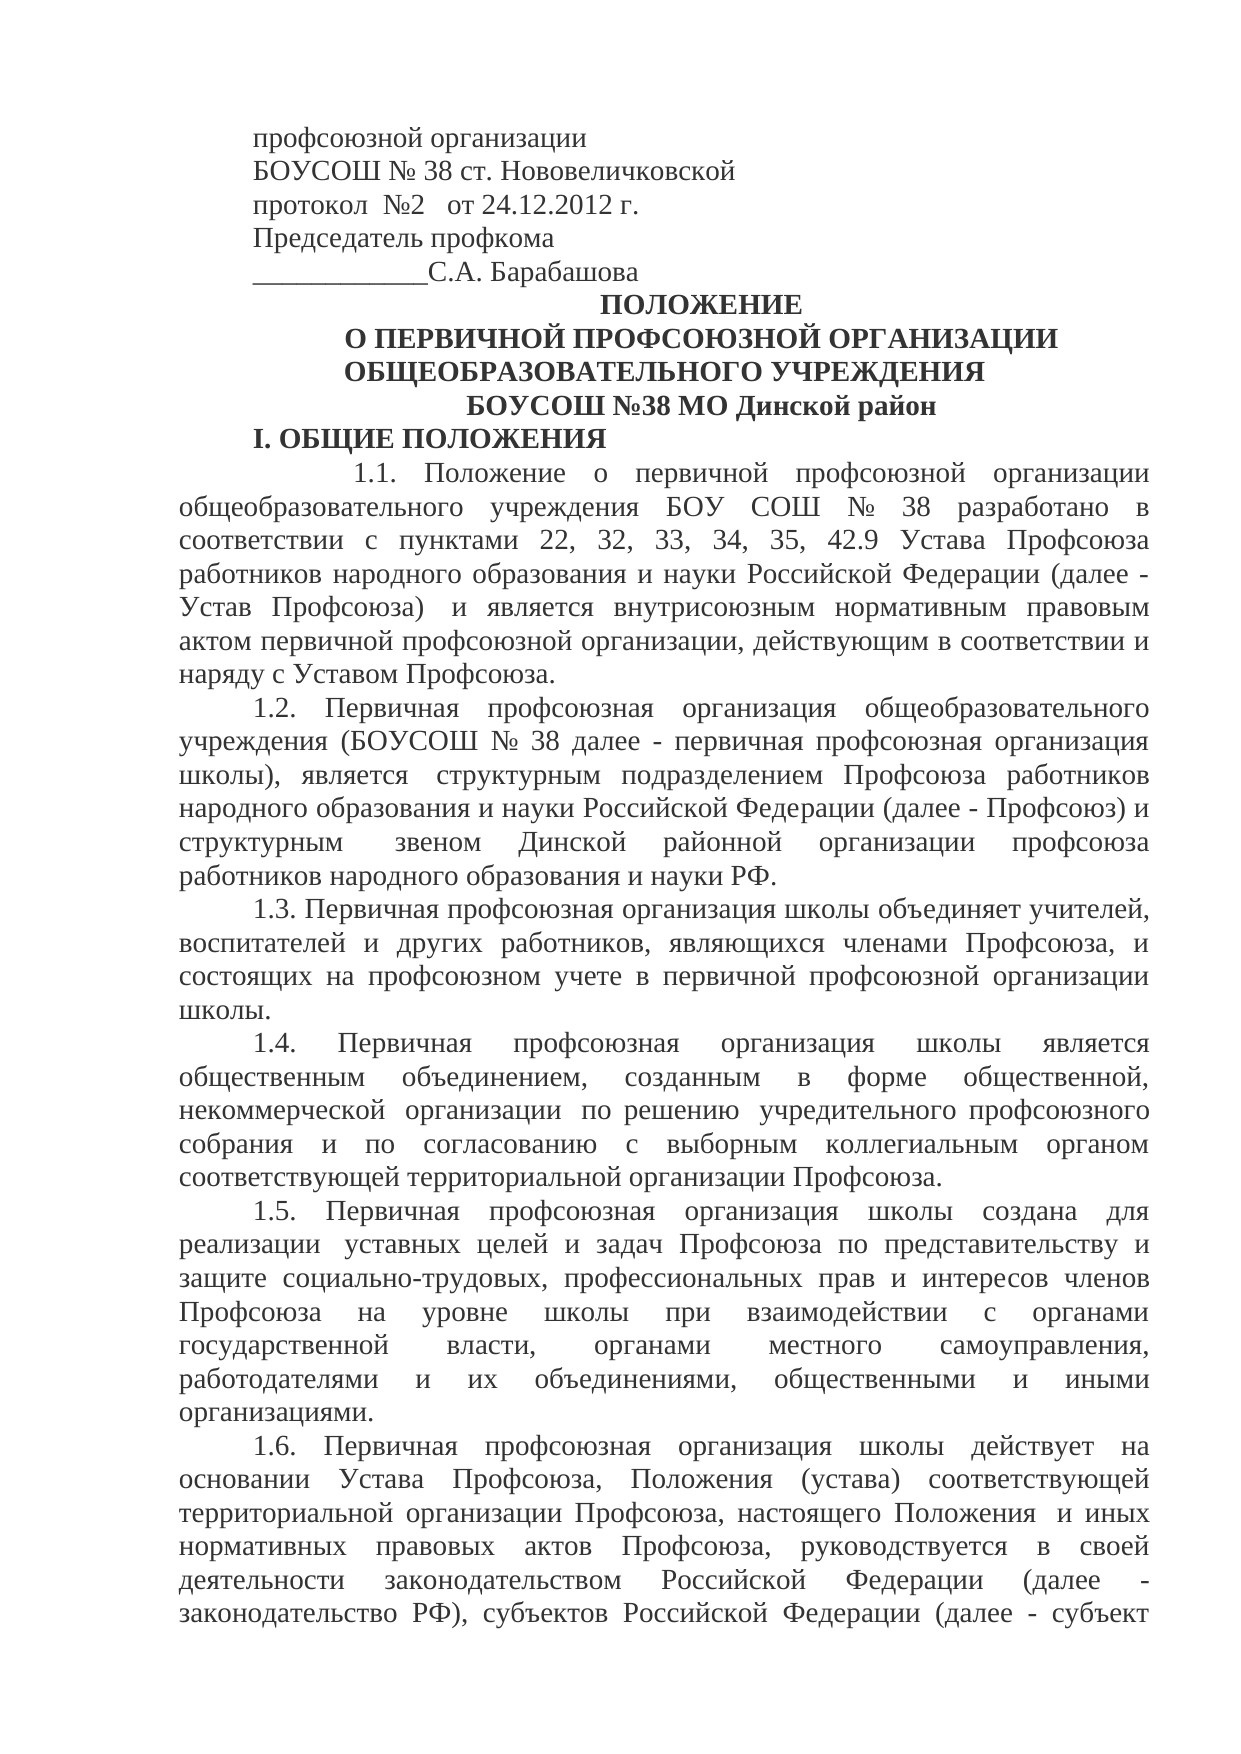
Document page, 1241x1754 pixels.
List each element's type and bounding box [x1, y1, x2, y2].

table_header [177, 118, 1152, 1631]
